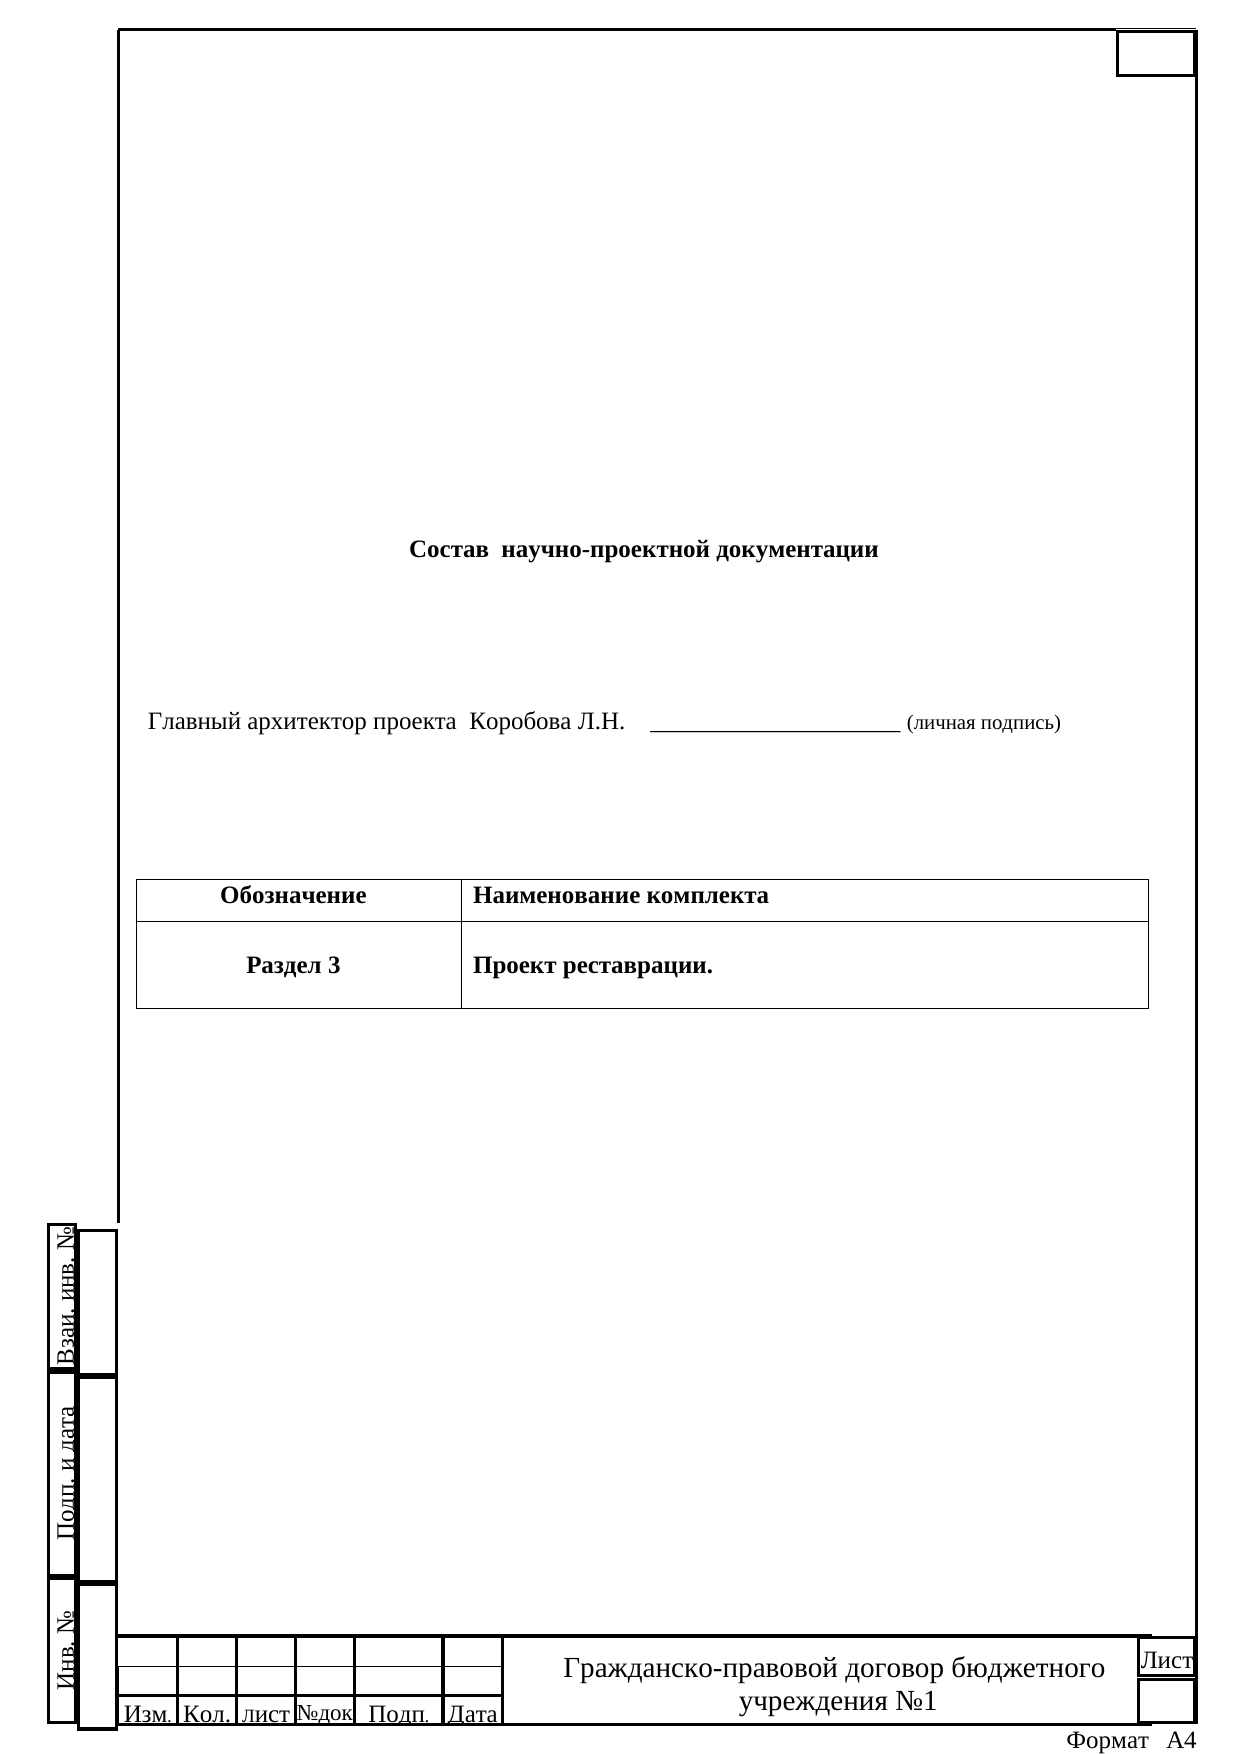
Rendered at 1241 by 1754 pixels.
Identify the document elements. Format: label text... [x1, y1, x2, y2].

table_cell Раздел 3 [137, 922, 461, 1008]
table_header Обозначение [137, 880, 461, 921]
text Состав научно-проектной документации [148, 534, 1140, 563]
table_header Наименование комплекта [462, 880, 1148, 921]
table_cell Проект реставрации. [462, 922, 1148, 1008]
text Главный архитектор проекта Коробова Л.Н. ____________________ (личная подпись) [148, 706, 1140, 735]
